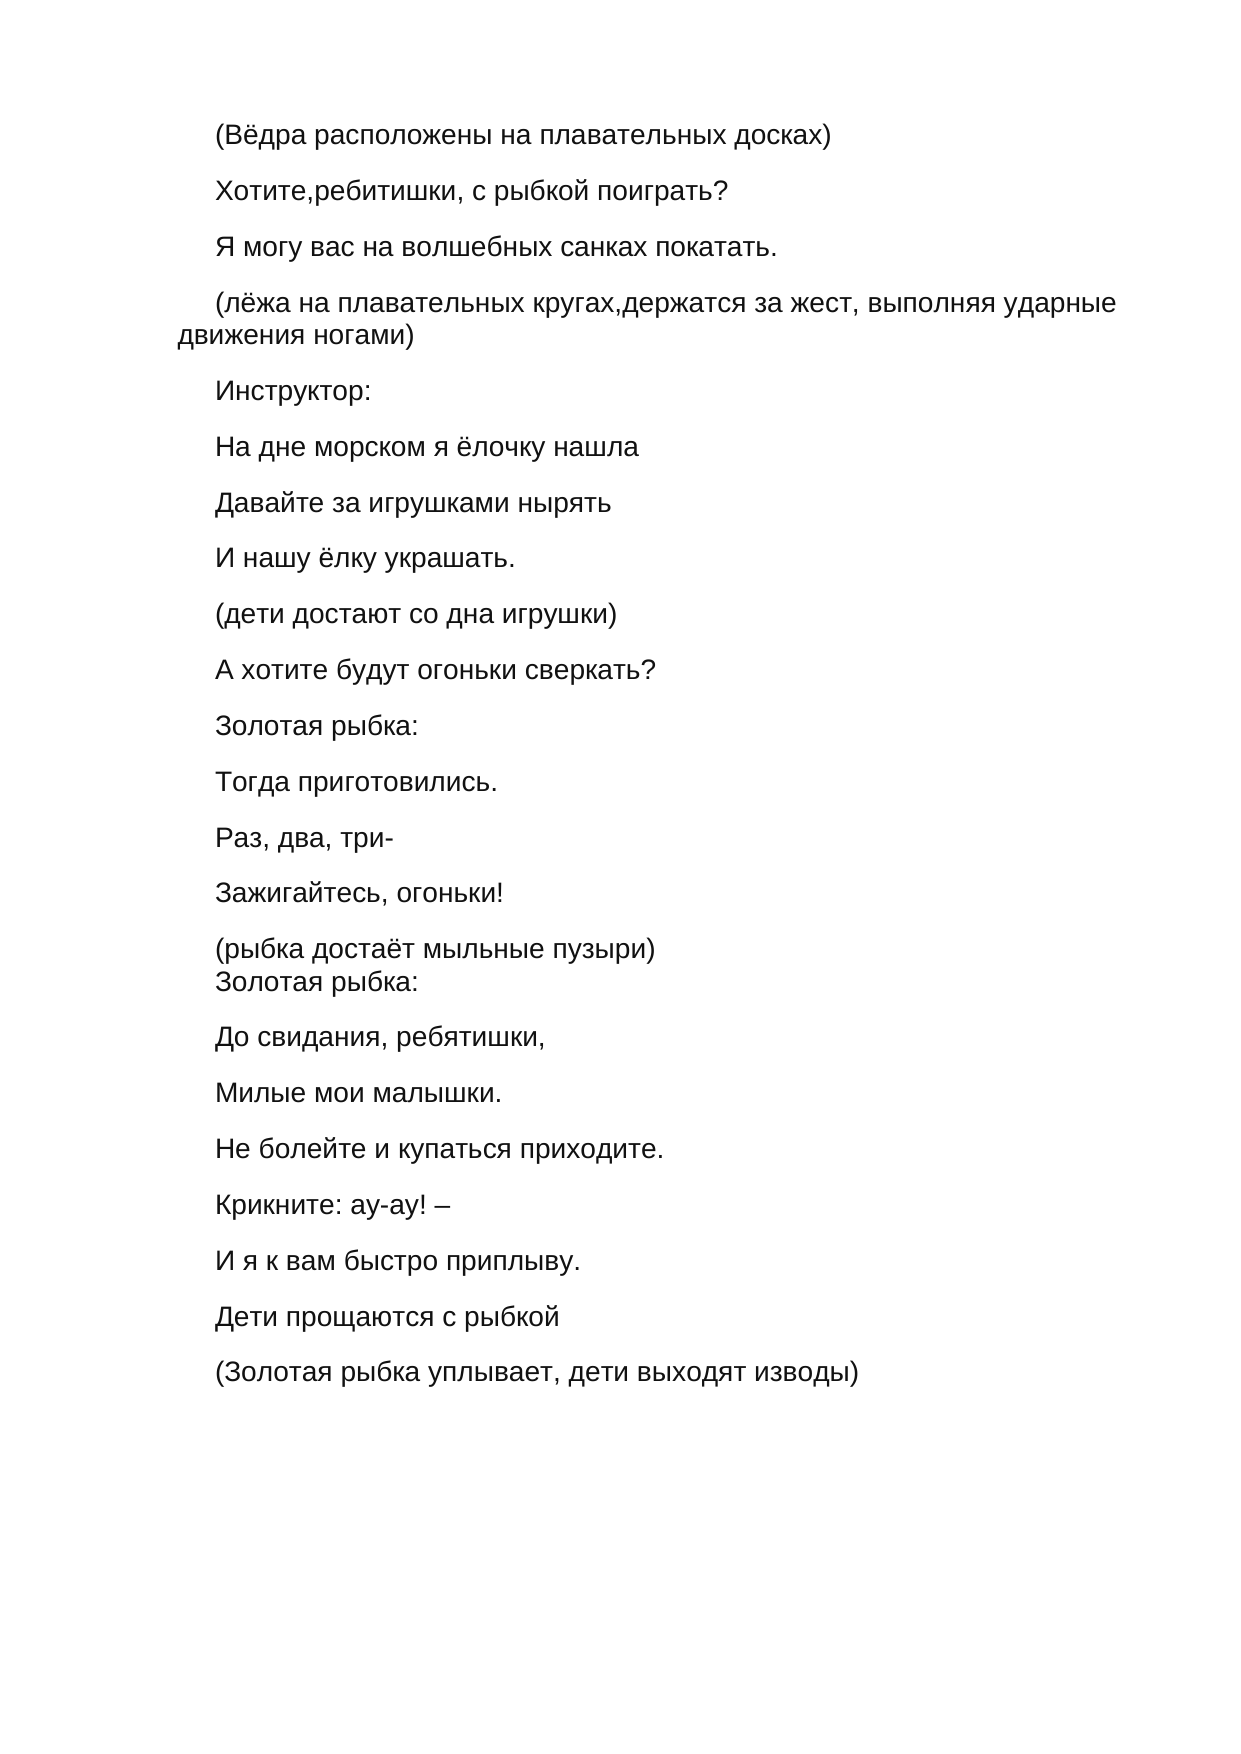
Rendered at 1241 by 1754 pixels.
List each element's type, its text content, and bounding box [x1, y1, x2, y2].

text И нашу ёлку украшать. [177, 541, 1152, 574]
text Давайте за игрушками нырять [177, 486, 1152, 518]
text А хотите будут огоньки сверкать? [177, 653, 1152, 685]
text Золотая рыбка: [177, 964, 1152, 997]
text Инструктор: [177, 374, 1152, 406]
text Я могу вас на волшебных санках покатать. [177, 230, 1152, 262]
text До свидания, ребятишки, [177, 1020, 1152, 1053]
text Не болейте и купаться приходите. [177, 1132, 1152, 1164]
text Милые мои малышки. [177, 1076, 1152, 1109]
text Крикните: ау-ау! – [177, 1188, 1152, 1220]
text (дети достают со дна игрушки) [177, 597, 1152, 629]
text Тогда приготовились. [177, 765, 1152, 797]
text И я к вам быстро приплыву. [177, 1244, 1152, 1276]
text На дне морском я ёлочку нашла [177, 430, 1152, 462]
text Дети прощаются с рыбкой [177, 1299, 1152, 1332]
text Хотите,ребитишки, с рыбкой поиграть? [177, 174, 1152, 206]
text (лёжа на плавательных кругах,держатся за жест, выполняя ударные движения ногами) [177, 286, 1152, 350]
text Раз, два, три- [177, 821, 1152, 853]
text Золотая рыбка: [177, 709, 1152, 741]
text (Золотая рыбка уплывает, дети выходят изводы) [177, 1355, 1152, 1388]
text Зажигайтесь, огоньки! [177, 876, 1152, 909]
text (рыбка достаёт мыльные пузыри) [177, 932, 1152, 964]
text (Вёдра расположены на плавательных досках) [177, 118, 1152, 151]
